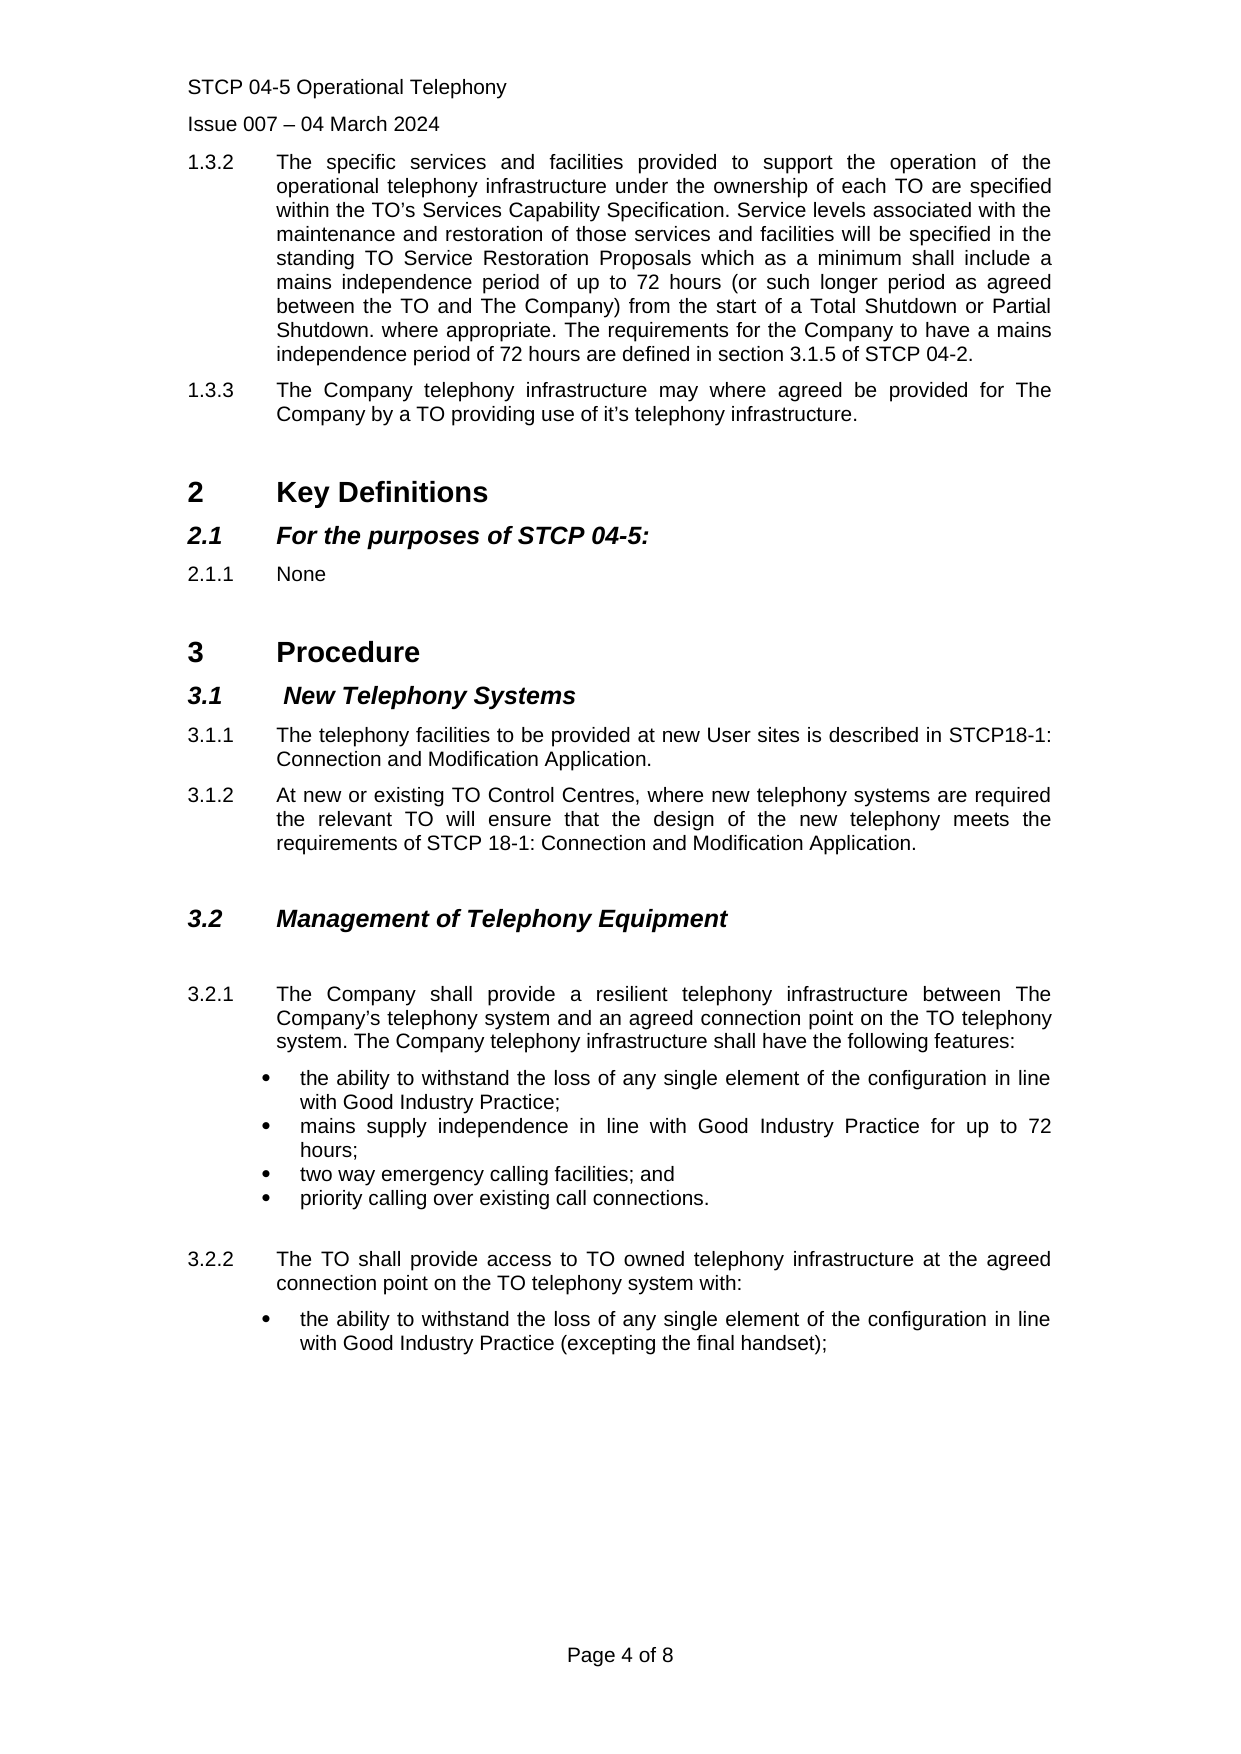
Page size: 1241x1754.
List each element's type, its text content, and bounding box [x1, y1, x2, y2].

subtitle The Company telephony infrastructure may where agreed be provided for The Company by a TO providing use of it’s telephony infrastructure. [187, 378, 1053, 426]
subtitle New Telephony Systems [187, 681, 1053, 710]
subtitle At new or existing TO Control Centres, where new telephony systems are required the relevant TO will ensure that the design of the new telephony meets the requirements of STCP 18-1: Connection and Modification Application. [187, 783, 1053, 855]
subtitle For the purposes of STCP 04-5: [187, 521, 1053, 550]
subtitle The specific services and facilities provided to support the operation of the operational telephony infrastructure under the ownership of each TO are specified within the TO’s Services Capability Specification. Service levels associated with the maintenance and restoration of those services and facilities will be specified in the standing TO Service Restoration Proposals which as a minimum shall include a mains independence period of up to 72 hours (or such longer period as agreed between the TO and The Company) from the start of a Total Shutdown or Partial Shutdown. where appropriate. The requirements for the Company to have a mains independence period of 72 hours are defined in section 3.1.5 of STCP 04-2. [187, 150, 1053, 366]
subtitle The telephony facilities to be provided at new User sites is described in STCP18-1: Connection and Modification Application. [187, 722, 1053, 770]
list two way emergency calling facilities; and [262, 1162, 1053, 1186]
subtitle Key Definitions [187, 475, 1053, 508]
subtitle The TO shall provide access to TO owned telephony infrastructure at the agreed connection point on the TO telephony system with: [187, 1246, 1053, 1294]
subtitle Procedure [187, 635, 1053, 669]
list the ability to withstand the loss of any single element of the configuration in line with Good Industry Practice; [262, 1066, 1053, 1114]
list the ability to withstand the loss of any single element of the configuration in line with Good Industry Practice (excepting the final handset); [262, 1307, 1053, 1355]
subtitle Management of Telephony Equipment [187, 904, 1053, 932]
subtitle The Company shall provide a resilient telephony infrastructure between The Company’s telephony system and an agreed connection point on the TO telephony system. The Company telephony infrastructure shall have the following features: [187, 981, 1053, 1053]
list priority calling over existing call connections. [262, 1186, 1053, 1234]
subtitle None [187, 562, 1053, 586]
list mains supply independence in line with Good Industry Practice for up to 72 hours; [262, 1114, 1053, 1162]
